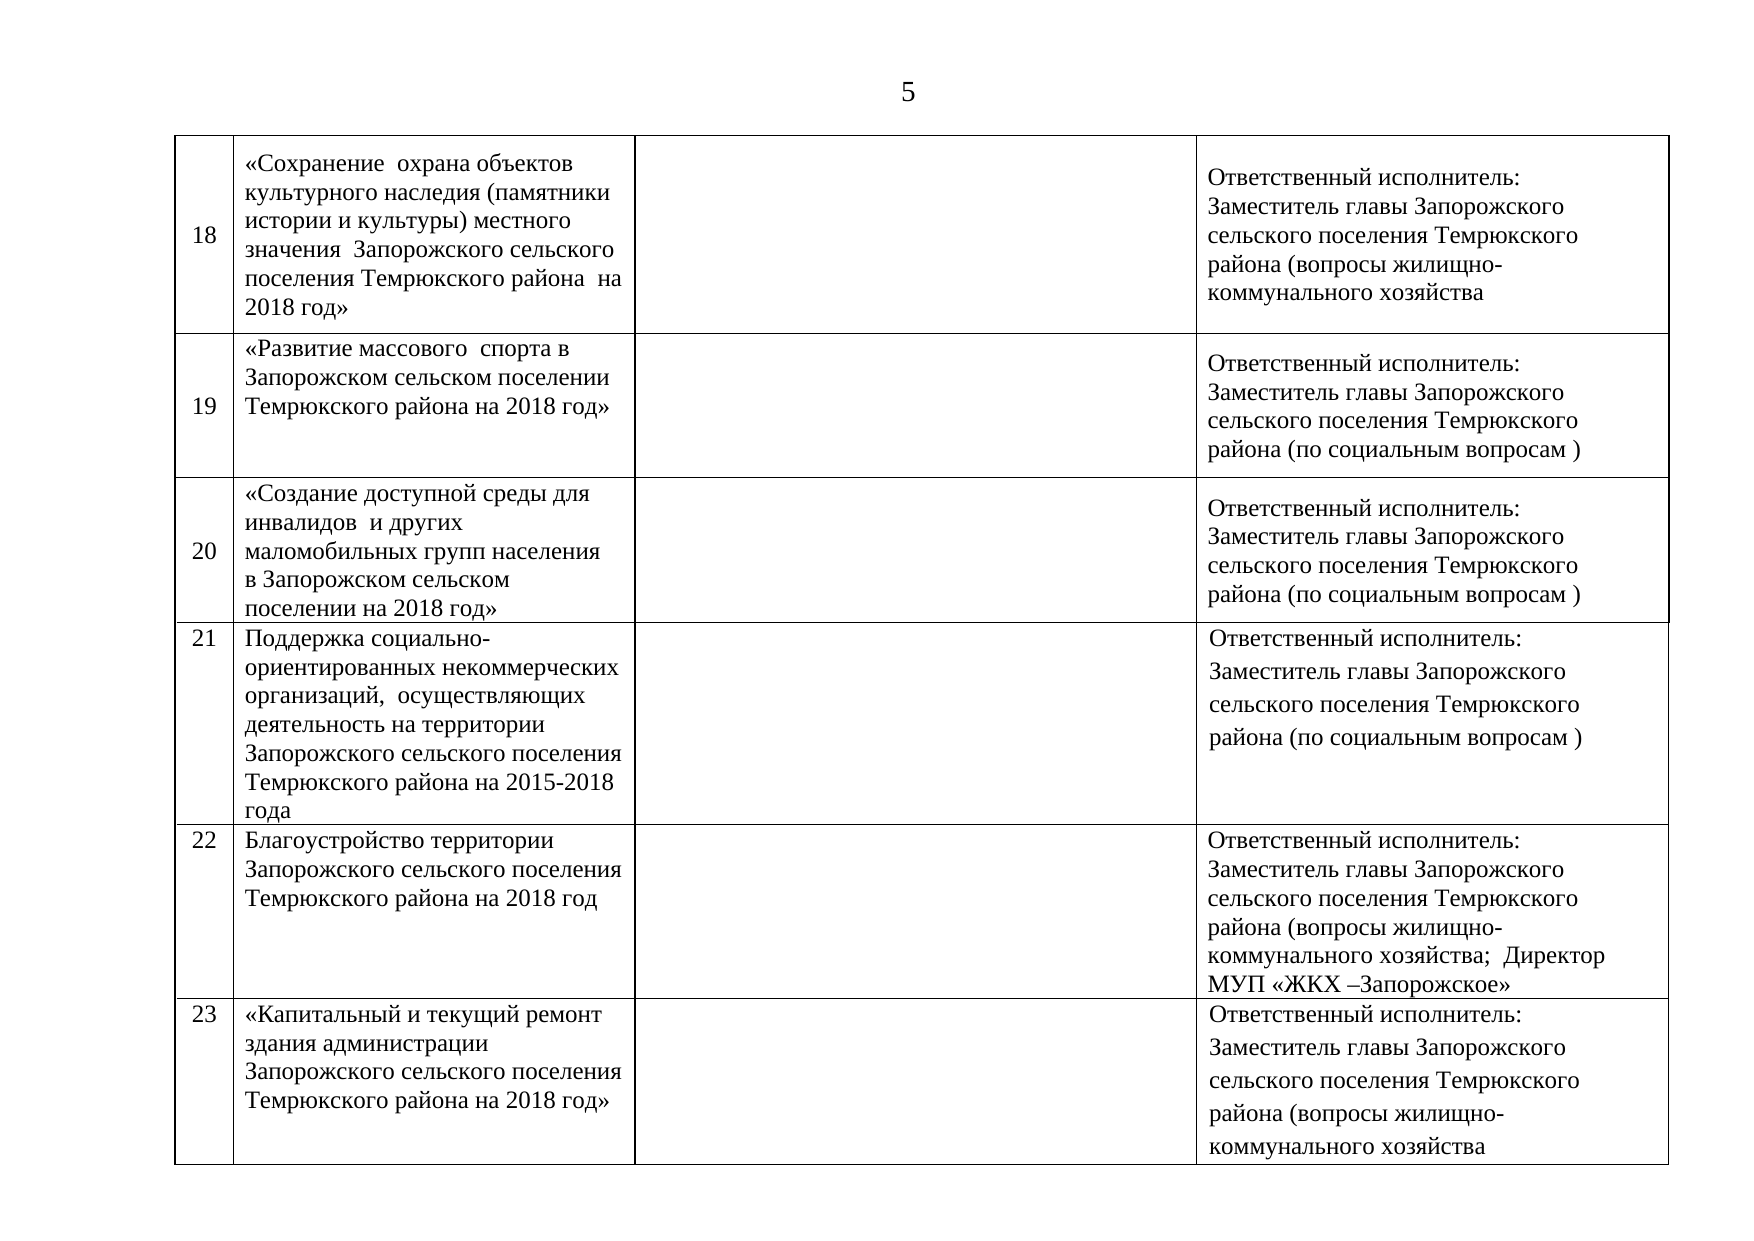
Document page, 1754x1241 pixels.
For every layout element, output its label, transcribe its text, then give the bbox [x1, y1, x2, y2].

table_cell [636, 623, 1196, 824]
table_cell [636, 136, 1196, 332]
table_cell Благоустройство территории Запорожского сельского поселения Темрюкского района на 2018 год [234, 825, 634, 998]
table_cell Ответственный исполнитель: Заместитель главы Запорожского сельского поселения Темрюкского района (по социальным вопросам ) [1197, 623, 1668, 824]
table_cell Ответственный исполнитель: Заместитель главы Запорожского сельского поселения Темрюкского района (вопросы жилищно-коммунального хозяйства [1197, 999, 1668, 1163]
table_cell [636, 478, 1196, 622]
table_cell 23 [176, 999, 233, 1163]
table_cell [636, 825, 1196, 998]
table_cell [636, 334, 1196, 477]
table_cell 19 [176, 334, 233, 477]
table_cell Ответственный исполнитель: Заместитель главы Запорожского сельского поселения Темрюкского района (вопросы жилищно-коммунального хозяйства [1197, 136, 1668, 332]
table_cell «Развитие массового спорта в Запорожском сельском поселении Темрюкского района на 2018 год» [234, 334, 634, 477]
table_cell Ответственный исполнитель: Заместитель главы Запорожского сельского поселения Темрюкского района (вопросы жилищно-коммунального хозяйства; Директор МУП «ЖКХ –Запорожское» [1197, 825, 1668, 998]
table_cell «Создание доступной среды для инвалидов и других маломобильных групп населения в Запорожском сельском поселении на 2018 год» [234, 478, 634, 622]
table_cell «Сохранение охрана объектов культурного наследия (памятники истории и культуры) местного значения Запорожского сельского поселения Темрюкского района на 2018 год» [234, 136, 634, 332]
table_cell 18 [176, 136, 233, 332]
table_cell Поддержка социально-ориентированных некоммерческих организаций, осуществляющих деятельность на территории Запорожского сельского поселения Темрюкского района на 2015-2018 года [234, 623, 634, 824]
table_cell Ответственный исполнитель: Заместитель главы Запорожского сельского поселения Темрюкского района (по социальным вопросам ) [1197, 334, 1668, 477]
table_cell [636, 999, 1196, 1163]
table_cell Ответственный исполнитель: Заместитель главы Запорожского сельского поселения Темрюкского района (по социальным вопросам ) [1197, 478, 1668, 622]
table_cell «Капитальный и текущий ремонт здания администрации Запорожского сельского поселения Темрюкского района на 2018 год» [234, 999, 634, 1163]
table_cell 21 [176, 623, 233, 824]
table_cell 20 [176, 478, 233, 622]
table_cell 22 [176, 825, 233, 998]
